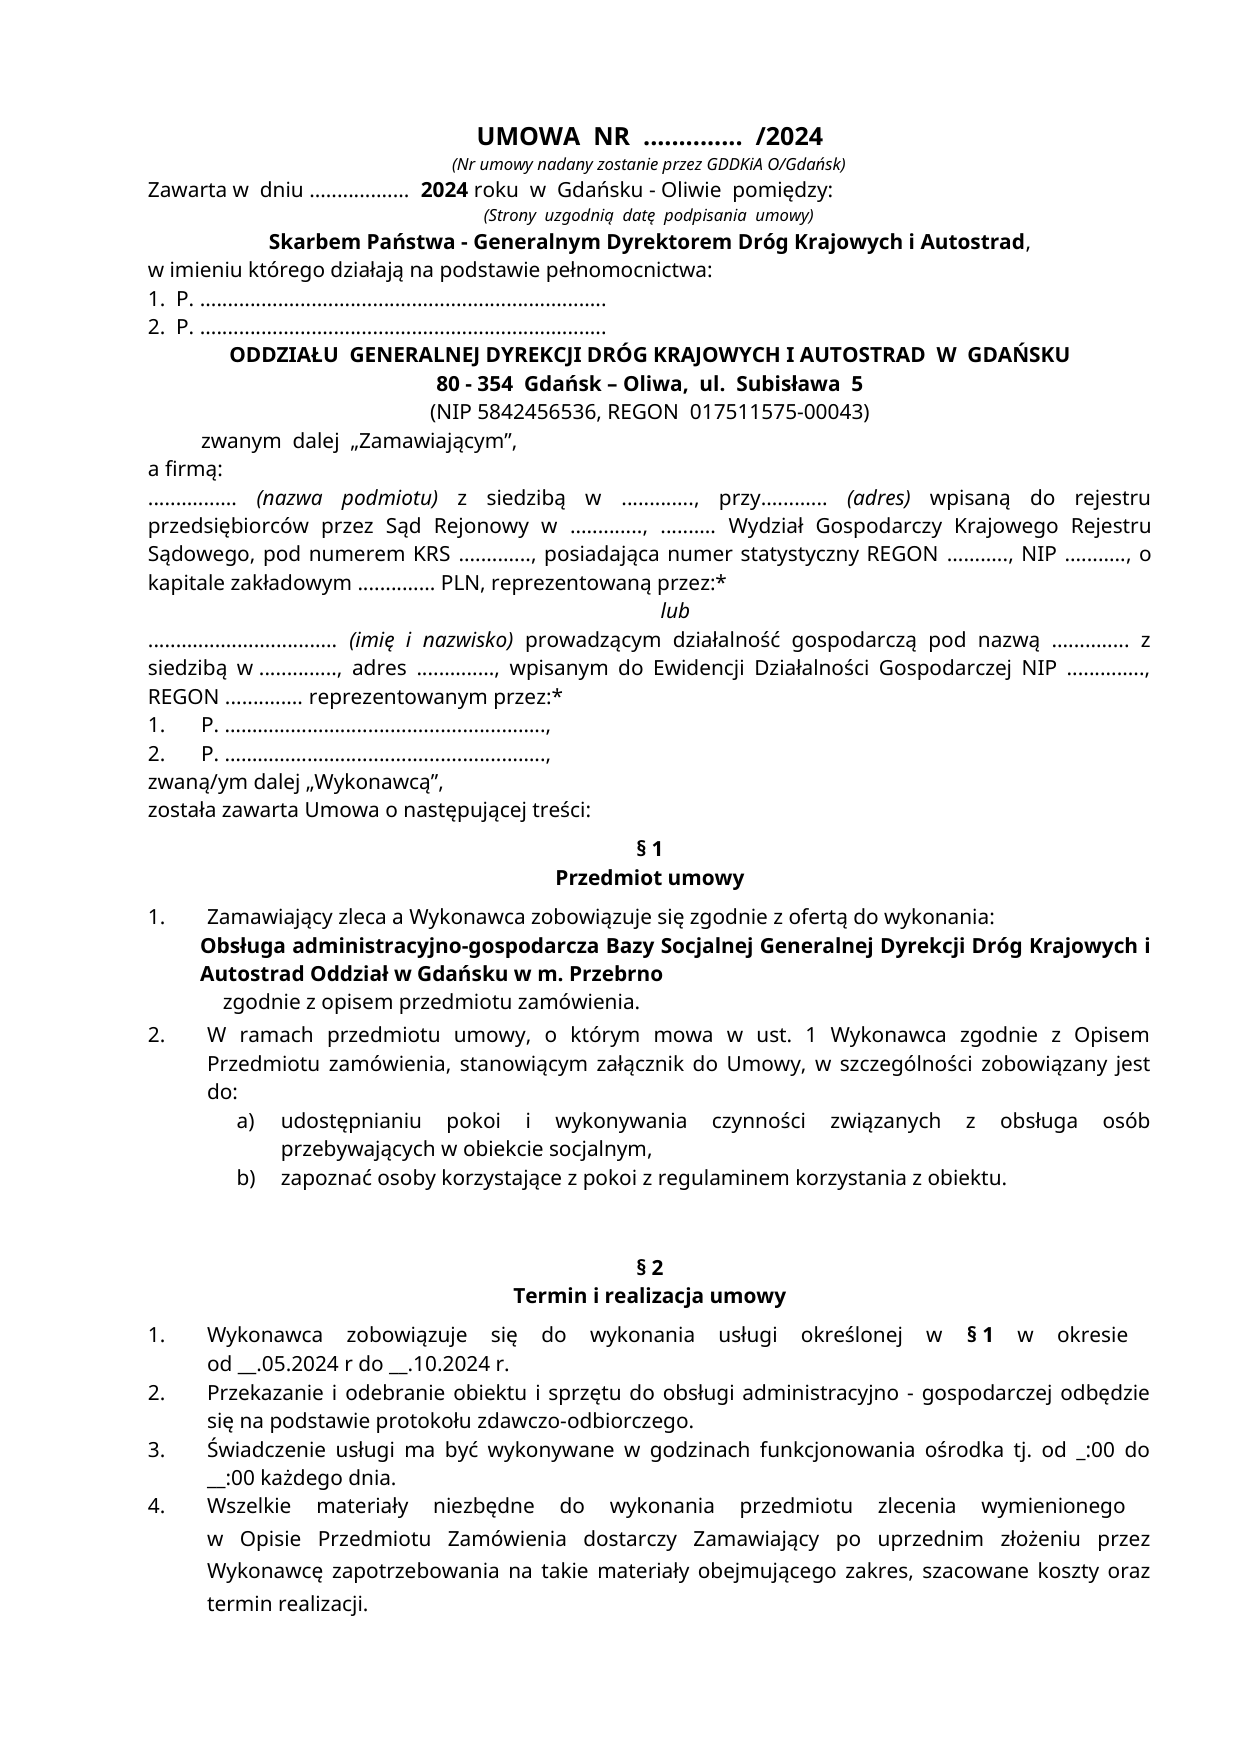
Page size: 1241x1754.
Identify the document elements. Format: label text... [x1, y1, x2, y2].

text lub [148, 596, 1152, 625]
text § 1 [148, 834, 1152, 863]
text Zawarta w dniu .................. 2024 roku w Gdańsku - Oliwie pomiędzy: [148, 176, 1152, 204]
text ODDZIAŁU GENERALNEJ DYREKCJI DRÓG KRAJOWYCH I AUTOSTRAD W GDAŃSKU [148, 341, 1152, 369]
text Skarbem Państwa - Generalnym Dyrektorem Dróg Krajowych i Autostrad, [148, 227, 1152, 255]
list P. ………………….............................…….., [148, 739, 1152, 767]
list Przekazanie i odebranie obiektu i sprzętu do obsługi administracyjno - gospodarczej odbędzie się na podstawie protokołu zdawczo-odbiorczego. [148, 1377, 1152, 1434]
list W ramach przedmiotu umowy, o którym mowa w ust. 1 Wykonawca zgodnie z Opisem Przedmiotu zamówienia, stanowiącym załącznik do Umowy, w szczególności zobowiązany jest do: [148, 1020, 1152, 1106]
text UMOWA NR .............. /2024 [148, 119, 1152, 153]
list Wykonawca zobowiązuje się do wykonania usługi określonej w § 1 w okresie od __.05.2024 r do __.10.2024 r. [148, 1320, 1152, 1377]
text a firmą: [148, 454, 1152, 483]
text (NIP 5842456536, REGON 017511575-00043) [148, 397, 1152, 426]
text 80 - 354 Gdańsk – Oliwa, ul. Subisława 5 [148, 369, 1152, 397]
text § 2 [148, 1253, 1152, 1281]
list Zamawiający zleca a Wykonawca zobowiązuje się zgodnie z ofertą do wykonania: [148, 902, 1152, 930]
text w imieniu którego działają na podstawie pełnomocnictwa: [148, 255, 1152, 284]
list Świadczenie usługi ma być wykonywane w godzinach funkcjonowania ośrodka tj. od _:00 do __:00 każdego dnia. [148, 1434, 1152, 1491]
text zwanym dalej „Zamawiającym”, [148, 426, 1152, 454]
text 2. P. ......................................................................... [148, 312, 1152, 341]
list P. ………………….............................…….., [148, 710, 1152, 739]
text zwaną/ym dalej „Wykonawcą”, [148, 767, 1152, 796]
list udostępnianiu pokoi i wykonywania czynności związanych z obsługa osób przebywających w obiekcie socjalnym, [236, 1106, 1152, 1163]
text Termin i realizacja umowy [148, 1281, 1152, 1310]
text (Nr umowy nadany zostanie przez GDDKiA O/Gdańsk) [148, 153, 1152, 176]
text ................ (nazwa podmiotu) z siedzibą w ............., przy............ (adres) wpisaną do rejestru przedsiębiorców przez Sąd Rejonowy w ............., .......... Wydział Gospodarczy Krajowego Rejestru Sądowego, pod numerem KRS ............., posiadająca numer statystyczny REGON ..........., NIP ..........., o kapitale zakładowym .............. PLN, reprezentowaną przez:* [148, 483, 1152, 596]
list Obsługa administracyjno-gospodarcza Bazy Socjalnej Generalnej Dyrekcji Dróg Krajowych i Autostrad Oddział w Gdańsku w m. Przebrno [200, 930, 1152, 987]
text (Strony uzgodnią datę podpisania umowy) [148, 204, 1152, 227]
list zgodnie z opisem przedmiotu zamówienia. [223, 987, 1152, 1016]
text 1. P. ......................................................................... [148, 284, 1152, 312]
list Wszelkie materiały niezbędne do wykonania przedmiotu zlecenia wymienionego w Opisie Przedmiotu Zamówienia dostarczy Zamawiający po uprzednim złożeniu przez Wykonawcę zapotrzebowania na takie materiały obejmującego zakres, szacowane koszty oraz termin realizacji. [148, 1491, 1152, 1617]
text .................................. (imię i nazwisko) prowadzącym działalność gospodarczą pod nazwą .............. z siedzibą w .............., adres .............., wpisanym do Ewidencji Działalności Gospodarczej NIP .............., REGON .............. reprezentowanym przez:* [148, 625, 1152, 710]
text została zawarta Umowa o następującej treści: [148, 796, 1152, 824]
text Przedmiot umowy [148, 863, 1152, 891]
list zapoznać osoby korzystające z pokoi z regulaminem korzystania z obiektu. [236, 1163, 1152, 1191]
